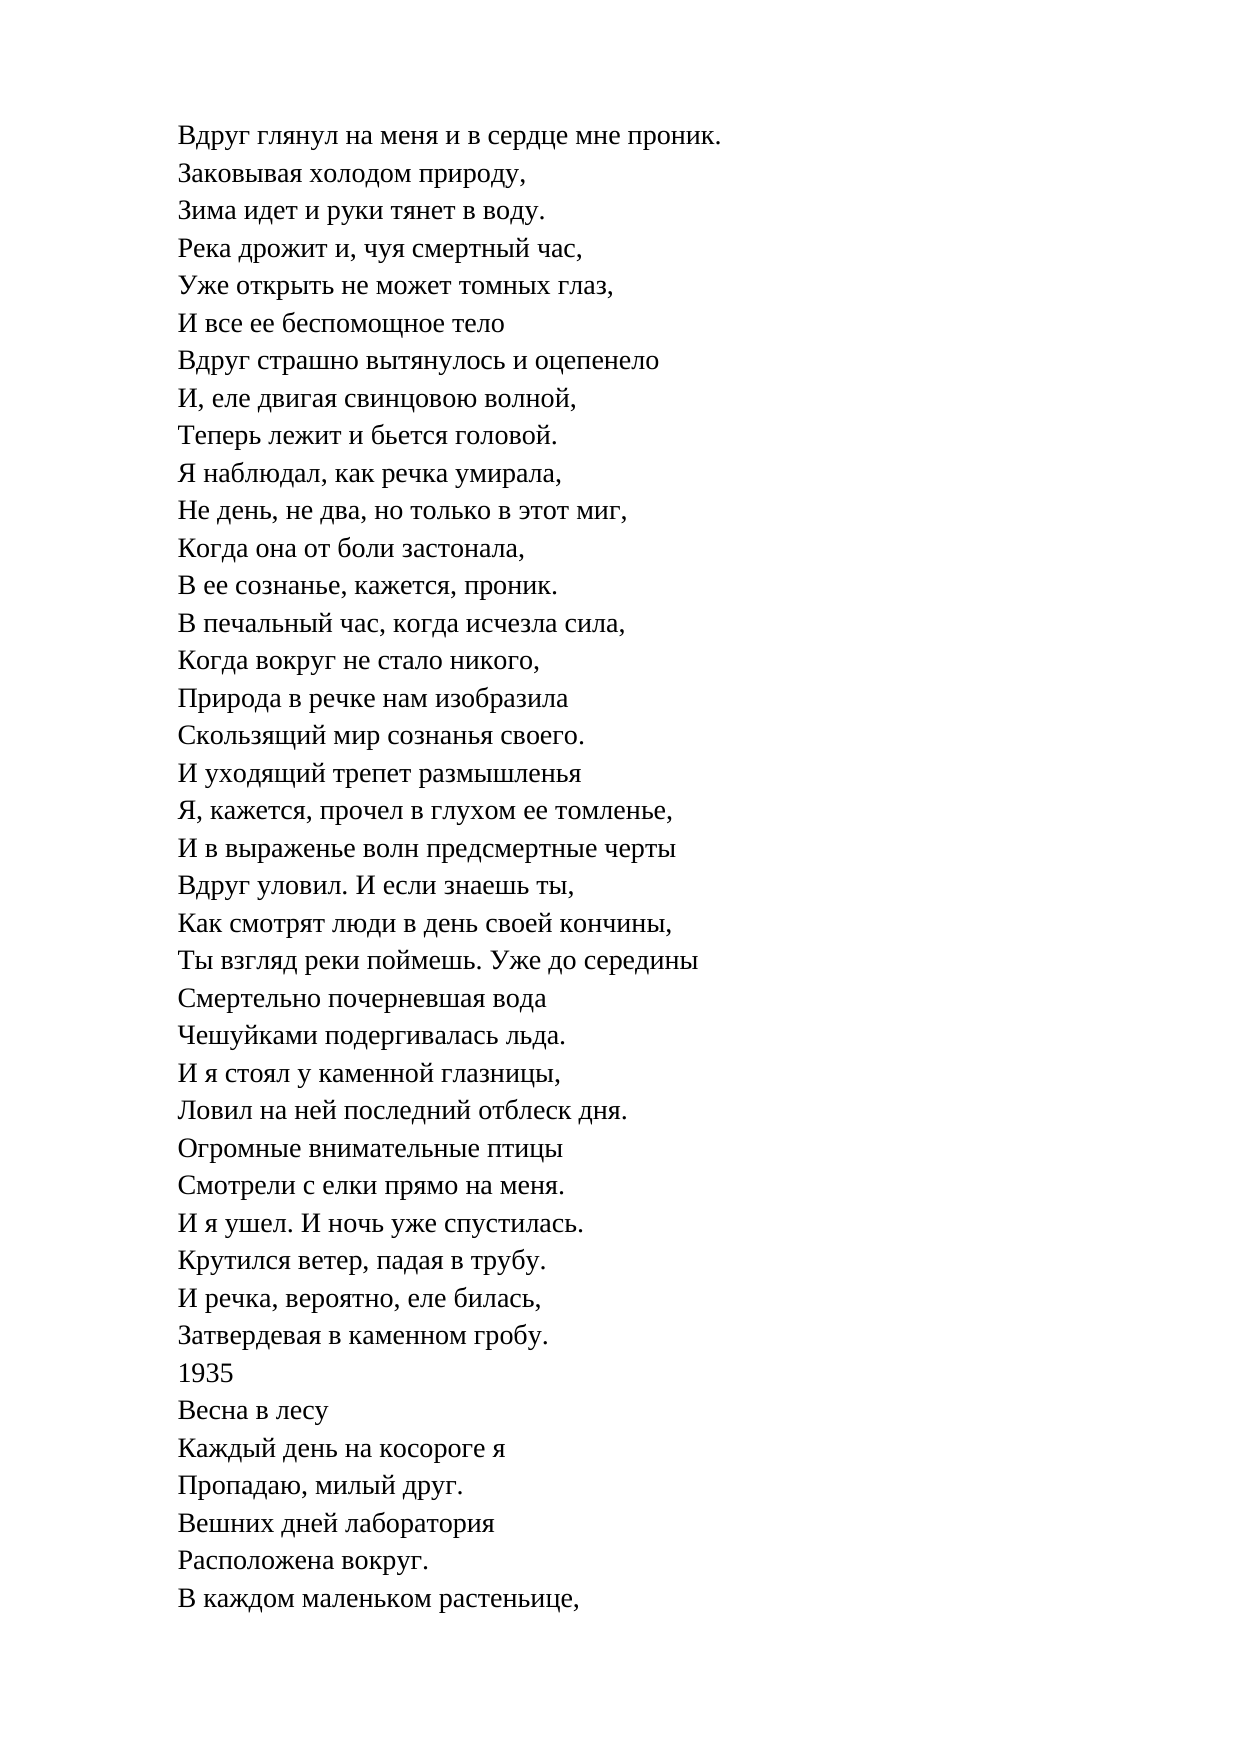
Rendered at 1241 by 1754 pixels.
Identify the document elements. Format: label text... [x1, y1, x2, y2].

text В каждом маленьком растеньице, [177, 1581, 1152, 1613]
text Вдруг глянул на меня и в сердце мне проник. [177, 118, 1152, 151]
text Когда вокруг не стало никого, [177, 643, 1152, 676]
text Ты взгляд реки поймешь. Уже до середины [177, 943, 1152, 976]
text Скользящий мир сознанья своего. [177, 718, 1152, 751]
text Я, кажется, прочел в глухом ее томленье, [177, 793, 1152, 826]
text Расположена вокруг. [177, 1543, 1152, 1576]
text И я стоял у каменной глазницы, [177, 1056, 1152, 1088]
text Вешних дней лаборатория [177, 1506, 1152, 1538]
text В печальный час, когда исчезла сила, [177, 606, 1152, 638]
text И в выраженье волн предсмертные черты [177, 831, 1152, 863]
text Вдруг страшно вытянулось и оцепенело [177, 343, 1152, 376]
text Пропадаю, милый друг. [177, 1468, 1152, 1501]
text Я наблюдал, как речка умирала, [177, 456, 1152, 488]
text И, еле двигая свинцовою волной, [177, 381, 1152, 413]
text Река дрожит и, чуя смертный час, [177, 231, 1152, 263]
text Заковывая холодом природу, [177, 156, 1152, 188]
text Теперь лежит и бьется головой. [177, 418, 1152, 451]
text Чешуйками подергивалась льда. [177, 1018, 1152, 1051]
text 1935 [177, 1356, 1152, 1388]
text И речка, вероятно, еле билась, [177, 1281, 1152, 1313]
text Крутился ветер, падая в трубу. [177, 1243, 1152, 1276]
text Вдруг уловил. И если знаешь ты, [177, 868, 1152, 901]
text В ее сознанье, кажется, проник. [177, 568, 1152, 601]
text Огромные внимательные птицы [177, 1131, 1152, 1163]
text Как смотрят люди в день своей кончины, [177, 906, 1152, 938]
text Каждый день на косороге я [177, 1431, 1152, 1463]
text Не день, не два, но только в этот миг, [177, 493, 1152, 526]
text Природа в речке нам изобразила [177, 681, 1152, 713]
text Ловил на ней последний отблеск дня. [177, 1093, 1152, 1126]
text Когда она от боли застонала, [177, 531, 1152, 563]
text Зима идет и руки тянет в воду. [177, 193, 1152, 226]
text И уходящий трепет размышленья [177, 756, 1152, 788]
text Затвердевая в каменном гробу. [177, 1318, 1152, 1351]
text Весна в лесу [177, 1393, 1152, 1426]
text Смотрели с елки прямо на меня. [177, 1168, 1152, 1201]
text Смертельно почерневшая вода [177, 981, 1152, 1013]
text Уже открыть не может томных глаз, [177, 268, 1152, 301]
text И я ушел. И ночь уже спустилась. [177, 1206, 1152, 1238]
text И все ее беспомощное тело [177, 306, 1152, 338]
